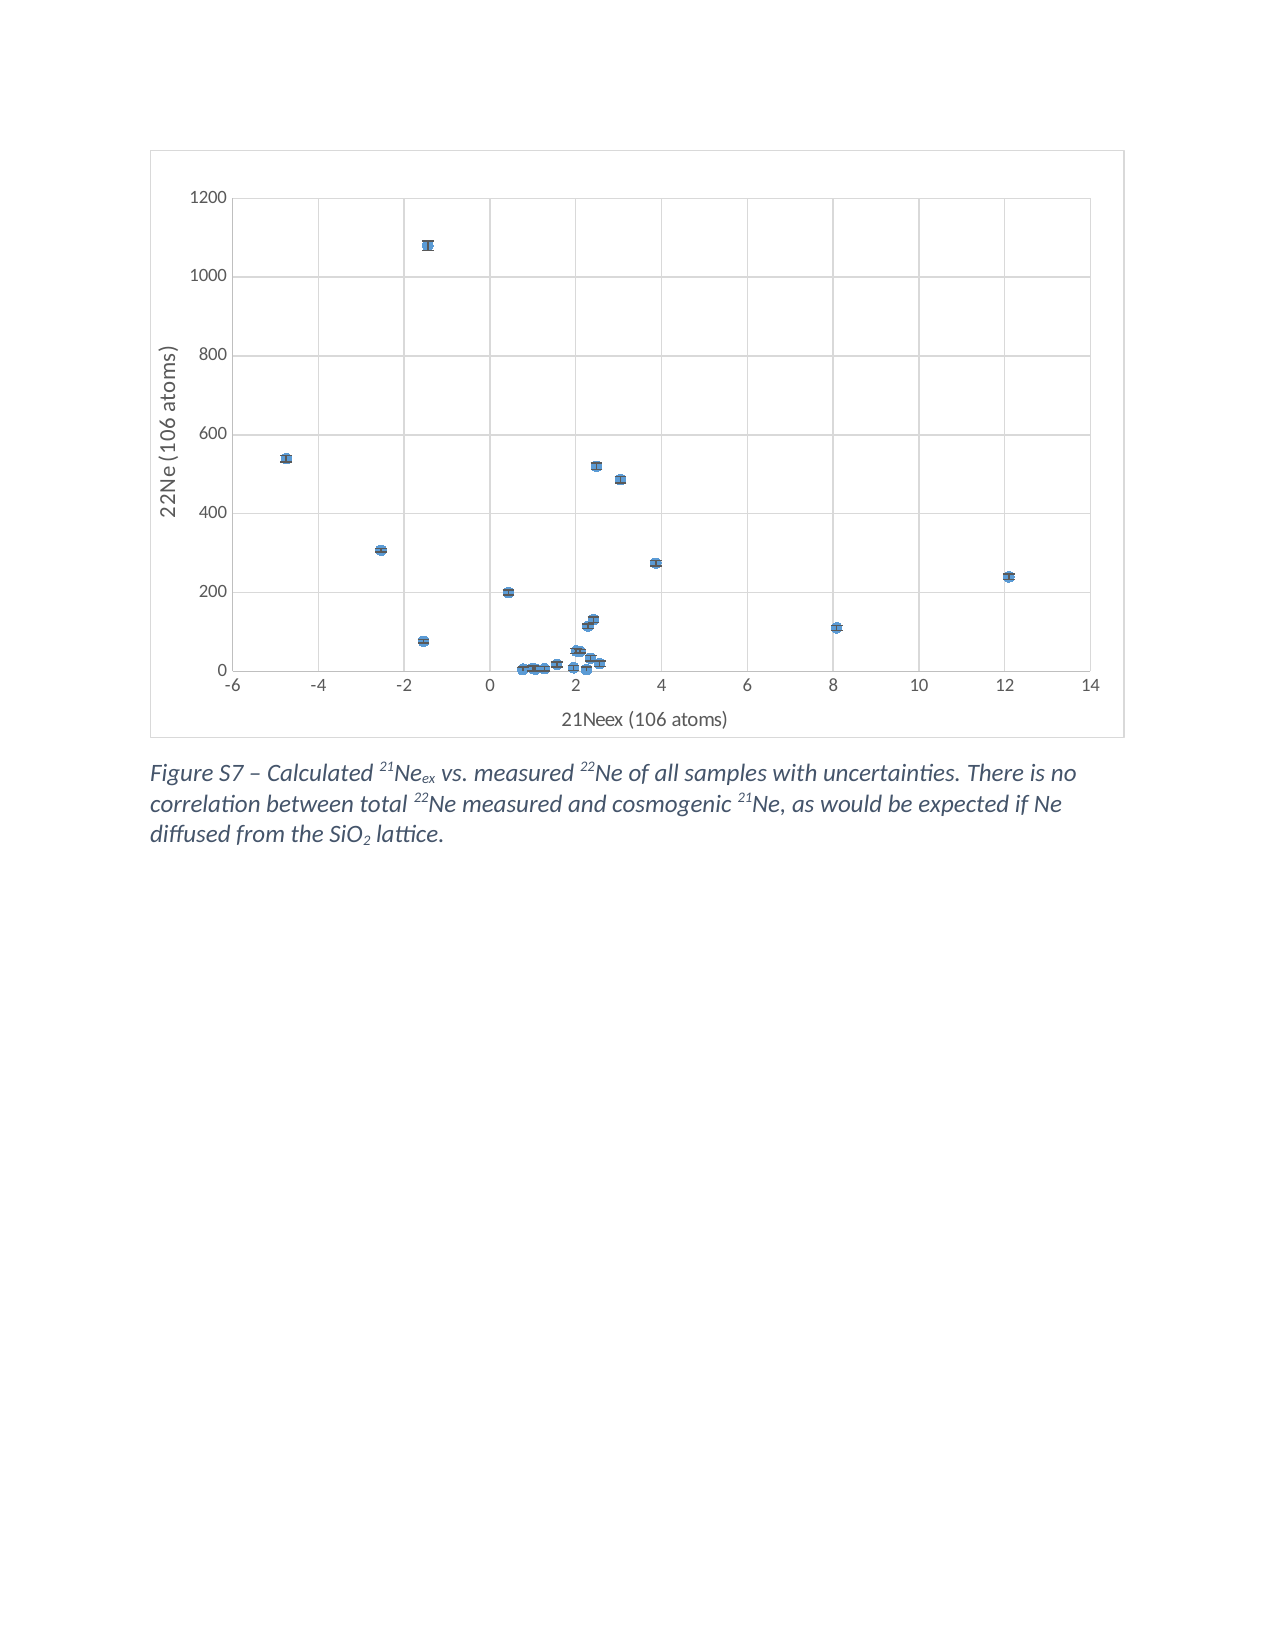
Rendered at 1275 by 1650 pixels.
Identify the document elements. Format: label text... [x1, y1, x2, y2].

text Figure S7 – Calculated 21Neex vs. measured 22Ne of all samples with uncertainties. There is no correlation between total 22Ne measured and cosmogenic 21Ne, as would be expected if Ne diffused from the SiO2 lattice. [150, 757, 1125, 849]
